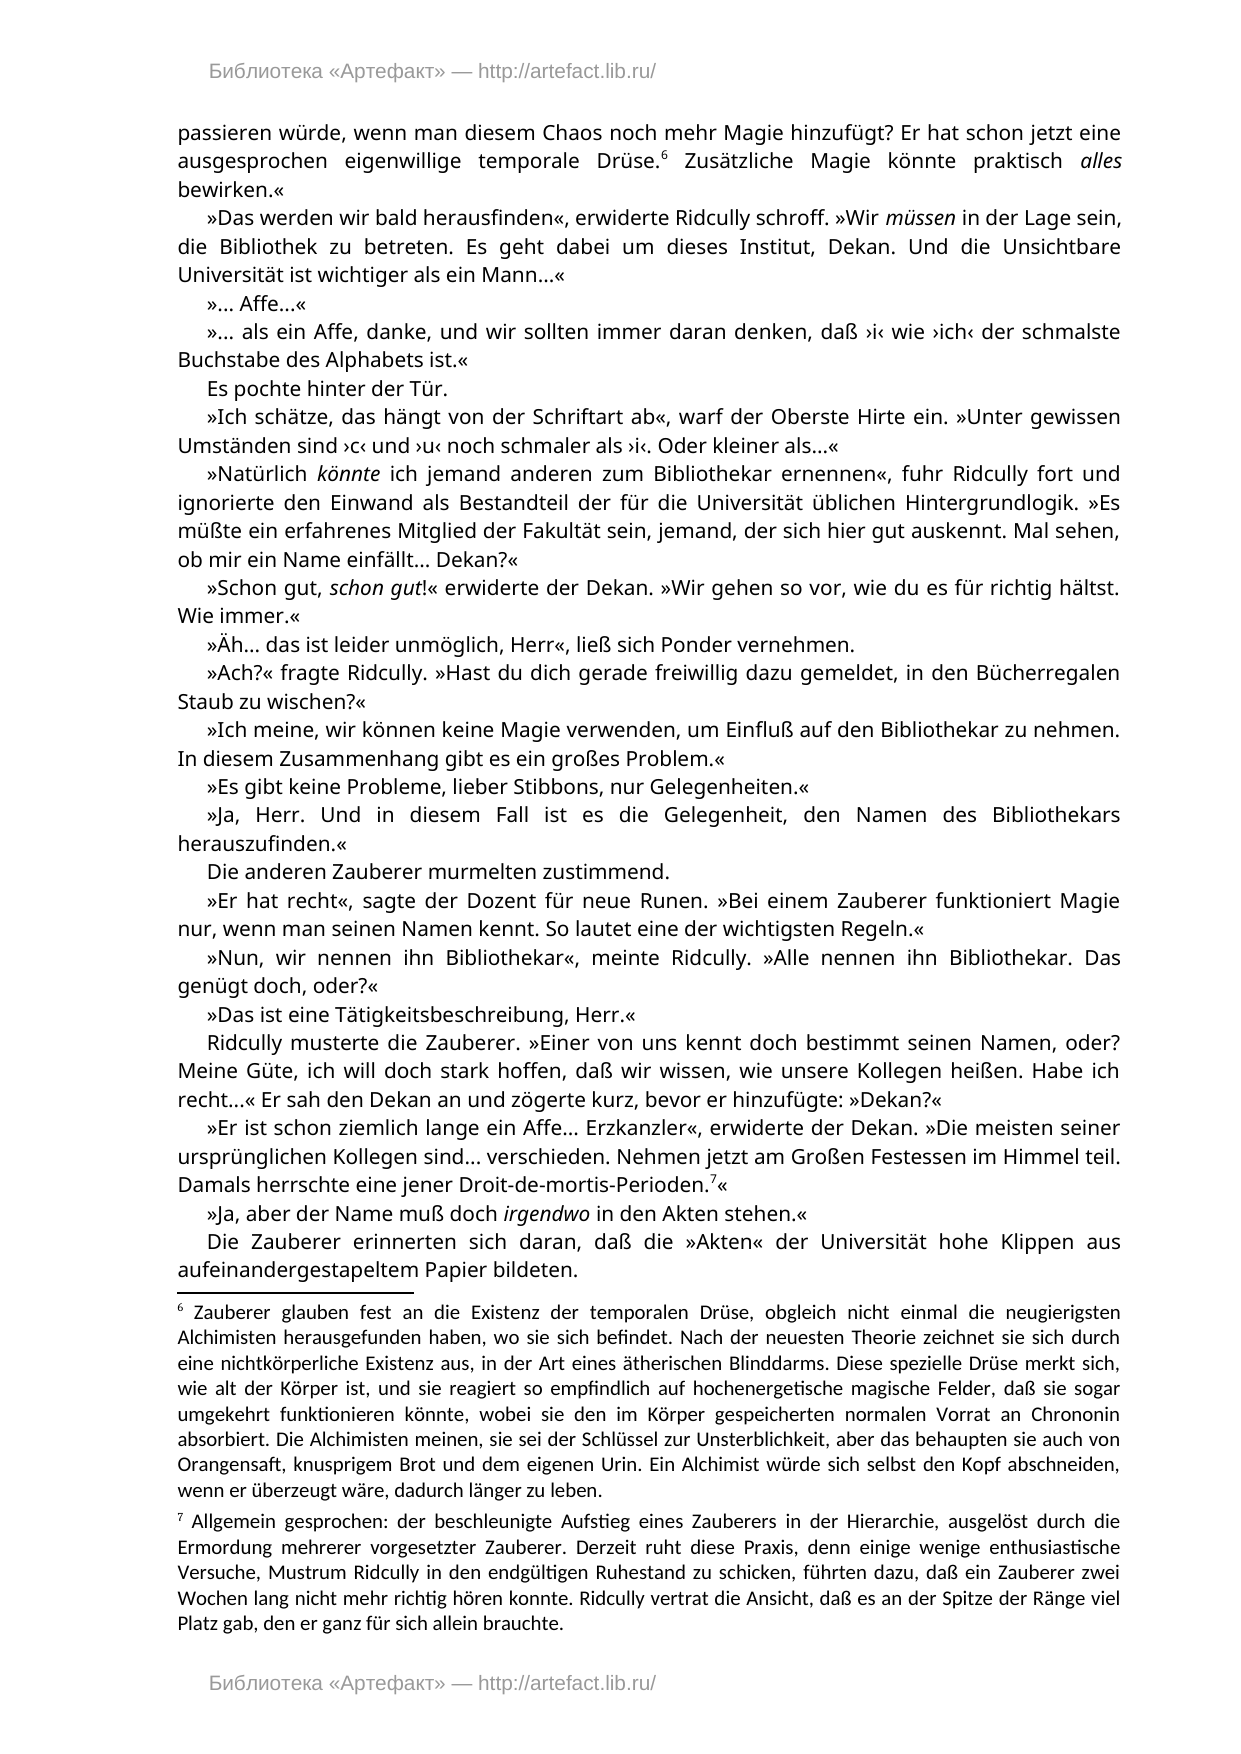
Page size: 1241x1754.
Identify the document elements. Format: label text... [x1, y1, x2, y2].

text Ridcully musterte die Zauberer. »Einer von uns kennt doch bestimmt seinen Namen, oder? Meine Güte, ich will doch stark hoffen, daß wir wissen, wie unsere Kollegen heißen. Habe ich recht...« Er sah den Dekan an und zögerte kurz, bevor er hinzufügte: »Dekan?« [177, 1028, 1122, 1113]
text »Ja, Herr. Und in diesem Fall ist es die Gelegenheit, den Namen des Bibliothekars herauszufinden.« [177, 801, 1122, 857]
text »Er hat recht«, sagte der Dozent für neue Runen. »Bei einem Zauberer funktioniert Magie nur, wenn man seinen Namen kennt. So lautet eine der wichtigsten Regeln.« [177, 886, 1122, 943]
text »Ich schätze, das hängt von der Schriftart ab«, warf der Oberste Hirte ein. »Unter gewissen Umständen sind ›c‹ und ›u‹ noch schmaler als ›i‹. Oder kleiner als...« [177, 402, 1122, 459]
text Die anderen Zauberer murmelten zustimmend. [177, 857, 1122, 886]
text »... als ein Affe, danke, und wir sollten immer daran denken, daß ›i‹ wie ›ich‹ der schmalste Buchstabe des Alphabets ist.« [177, 317, 1122, 374]
text Die Zauberer erinnerten sich daran, daß die »Akten« der Universität hohe Klippen aus aufeinandergestapeltem Papier bildeten. [177, 1227, 1122, 1284]
text »Ja, aber der Name muß doch irgendwo in den Akten stehen.« [177, 1199, 1122, 1227]
text »Ich meine, wir können keine Magie verwenden, um Einfluß auf den Bibliothekar zu nehmen. In diesem Zusammenhang gibt es ein großes Problem.« [177, 715, 1122, 772]
text »Nun, wir nennen ihn Bibliothekar«, meinte Ridcully. »Alle nennen ihn Bibliothekar. Das genügt doch, oder?« [177, 943, 1122, 1000]
text »Ach?« fragte Ridcully. »Hast du dich gerade freiwillig dazu gemeldet, in den Bücherregalen Staub zu wischen?« [177, 658, 1122, 715]
text »Äh... das ist leider unmöglich, Herr«, ließ sich Ponder vernehmen. [177, 630, 1122, 658]
text »... Affe...« [177, 289, 1122, 317]
text »Schon gut, schon gut!« erwiderte der Dekan. »Wir gehen so vor, wie du es für richtig hältst. Wie immer.« [177, 573, 1122, 630]
text Es pochte hinter der Tür. [177, 374, 1122, 402]
text »Er ist schon ziemlich lange ein Affe... Erzkanzler«, erwiderte der Dekan. »Die meisten seiner ursprünglichen Kollegen sind... verschieden. Nehmen jetzt am Großen Festessen im Himmel teil. Damals herrschte eine jener Droit-de-mortis-Perioden.« [177, 1113, 1122, 1199]
text »Das werden wir bald herausfinden«, erwiderte Ridcully schroff. »Wir müssen in der Lage sein, die Bibliothek zu betreten. Es geht dabei um dieses Institut, Dekan. Und die Unsichtbare Universität ist wichtiger als ein Mann...« [177, 203, 1122, 289]
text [177, 118, 1122, 203]
text »Es gibt keine Probleme, lieber Stibbons, nur Gelegenheiten.« [177, 772, 1122, 801]
text »Natürlich könnte ich jemand anderen zum Bibliothekar ernennen«, fuhr Ridcully fort und ignorierte den Einwand als Bestandteil der für die Universität üblichen Hintergrundlogik. »Es müßte ein erfahrenes Mitglied der Fakultät sein, jemand, der sich hier gut auskennt. Mal sehen, ob mir ein Name einfällt... Dekan?« [177, 459, 1122, 573]
text »Das ist eine Tätigkeitsbeschreibung, Herr.« [177, 1000, 1122, 1028]
